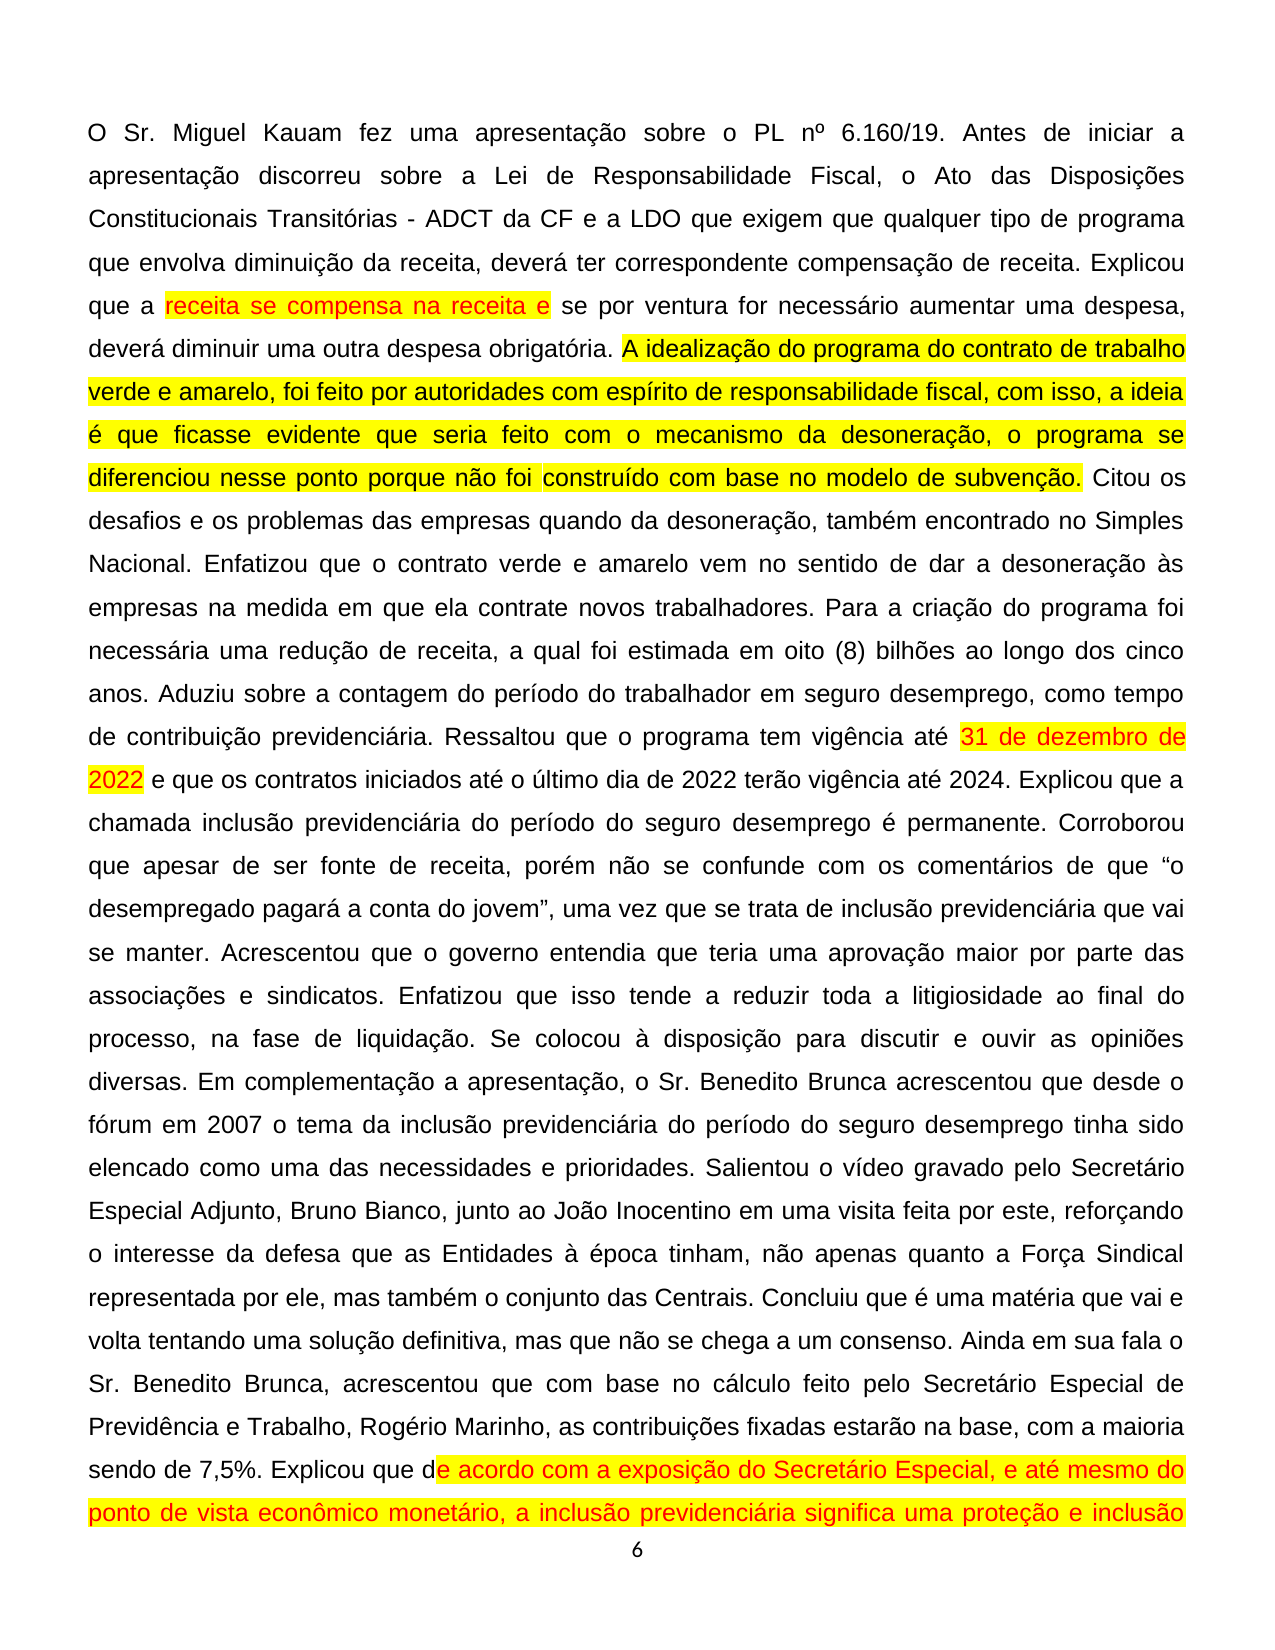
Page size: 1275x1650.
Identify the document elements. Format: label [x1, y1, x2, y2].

text [87, 118, 1186, 1527]
